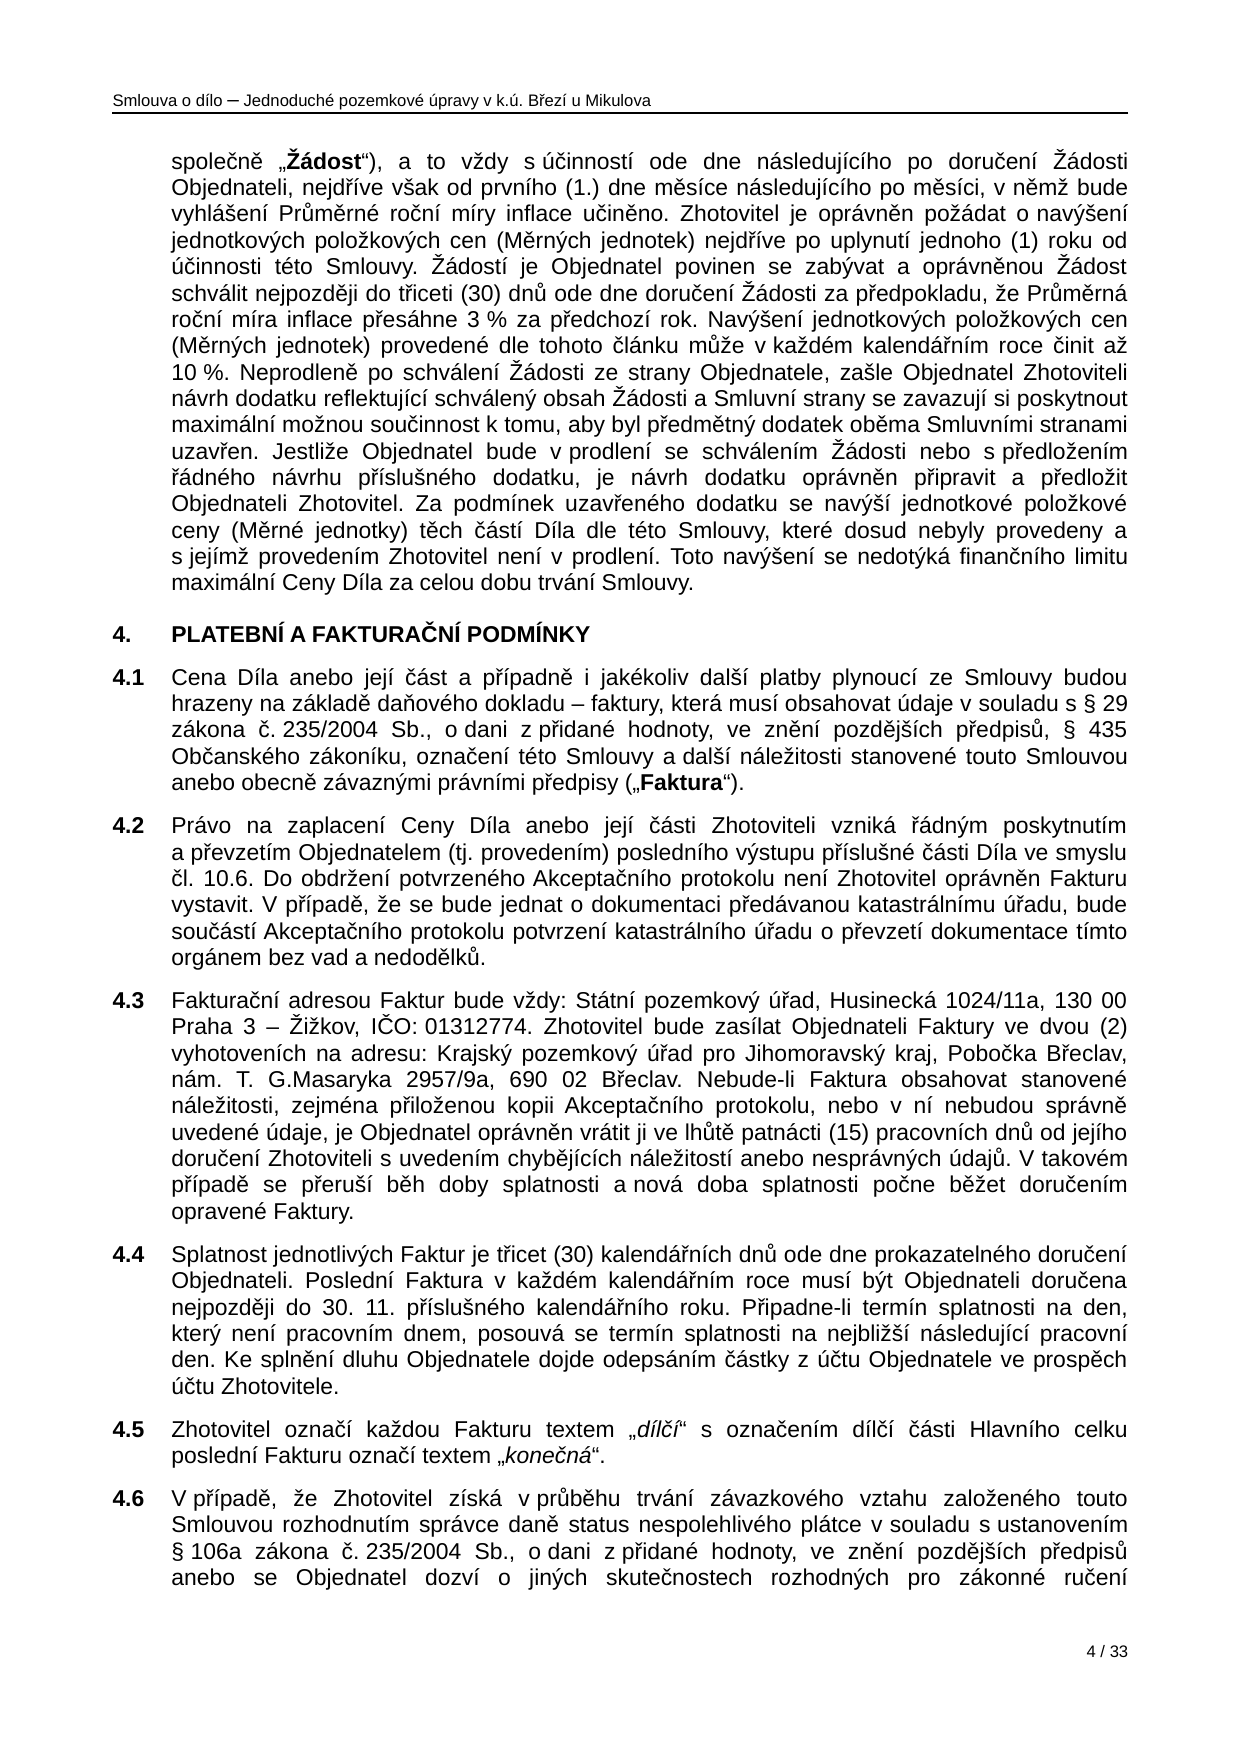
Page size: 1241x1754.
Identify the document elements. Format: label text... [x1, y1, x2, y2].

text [112, 148, 1128, 596]
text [112, 1485, 1128, 1590]
text Splatnost jednotlivých Faktur je třicet (30) kalendářních dnů ode dne prokazatelného doručení Objednateli. Poslední Faktura v každém kalendářním roce musí být Objednateli doručena nejpozději do 30. 11. příslušného kalendářního roku. Připadne-li termín splatnosti na den, který není pracovním dnem, posouvá se termín splatnosti na nejbližší následující pracovní den. Ke splnění dluhu Objednatele dojde odepsáním částky z účtu Objednatele ve prospěch účtu Zhotovitele. [112, 1241, 1128, 1399]
text Zhotovitel označí každou Fakturu textem „dílčí“ s označením dílčí části Hlavního celku poslední Fakturu označí textem „konečná“. [112, 1416, 1128, 1468]
text Právo na zaplacení Ceny Díla anebo její části Zhotoviteli vzniká řádným poskytnutím a převzetím Objednatelem (tj. provedením) posledního výstupu příslušné části Díla ve smyslu čl. 10.6. Do obdržení potvrzeného Akceptačního protokolu není Zhotovitel oprávněn Fakturu vystavit. V případě, že se bude jednat o dokumentaci předávanou katastrálnímu úřadu, bude součástí Akceptačního protokolu potvrzení katastrálního úřadu o převzetí dokumentace tímto orgánem bez vad a nedodělků. [112, 812, 1128, 970]
text Fakturační adresou Faktur bude vždy: Státní pozemkový úřad, Husinecká 1024/11a, 130 00 Praha 3 – Žižkov, IČO: 01312774. Zhotovitel bude zasílat Objednateli Faktury ve dvou (2) vyhotoveních na adresu: Krajský pozemkový úřad pro Jihomoravský kraj, Pobočka Břeclav, nám. T. G.Masaryka 2957/9a, 690 02 Břeclav. Nebude-li Faktura obsahovat stanovené náležitosti, zejména přiloženou kopii Akceptačního protokolu, nebo v ní nebudou správně uvedené údaje, je Objednatel oprávněn vrátit ji ve lhůtě patnácti (15) pracovních dnů od jejího doručení Zhotoviteli s uvedením chybějících náležitostí anebo nesprávných údajů. V takovém případě se přeruší běh doby splatnosti a nová doba splatnosti počne běžet doručením opravené Faktury. [112, 987, 1128, 1224]
text Cena Díla anebo její část a případně i jakékoliv další platby plynoucí ze Smlouvy budou hrazeny na základě daňového dokladu – faktury, která musí obsahovat údaje v souladu s § 29 zákona č. 235/2004 Sb., o dani z přidané hodnoty, ve znění pozdějších předpisů, § 435 Občanského zákoníku, označení této Smlouvy a další náležitosti stanovené touto Smlouvou anebo obecně závaznými právními předpisy („Faktura“). [112, 664, 1128, 796]
text Platební a fakturační podmínky [112, 621, 1128, 647]
